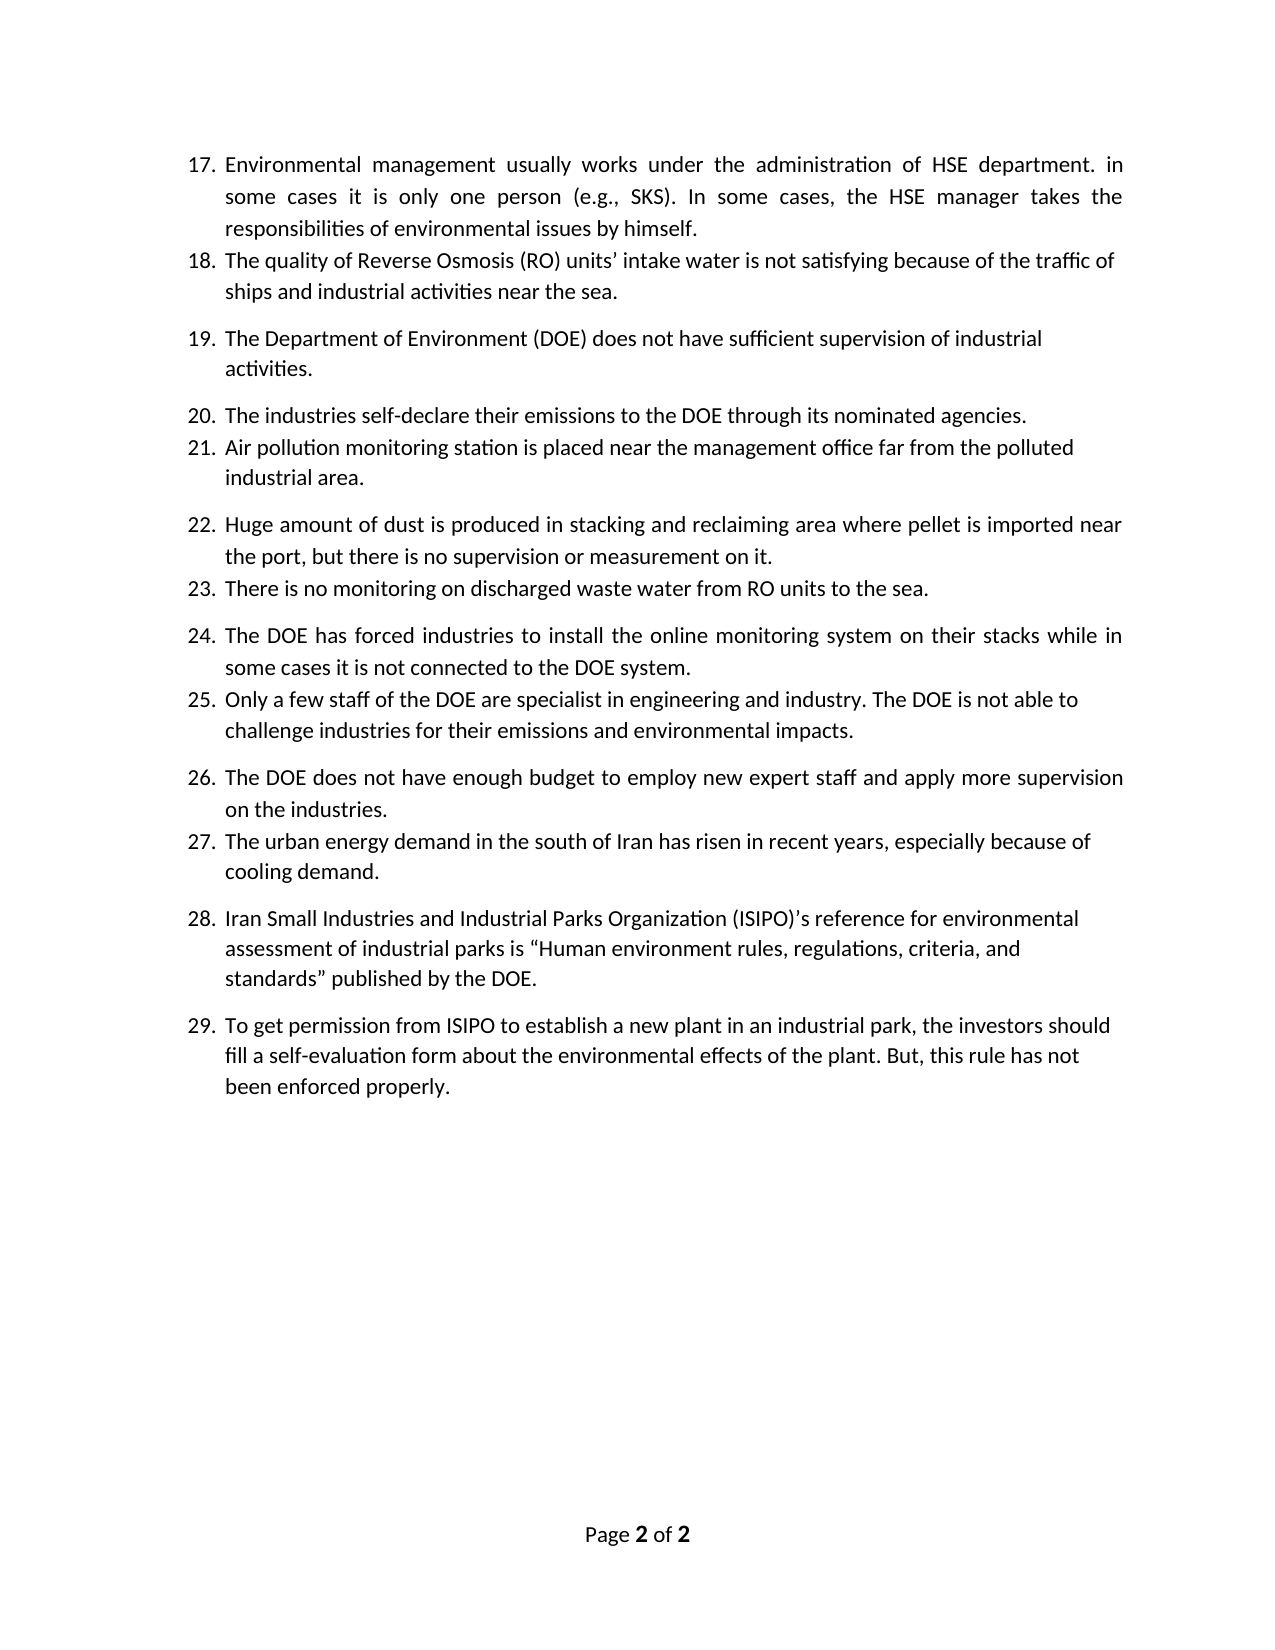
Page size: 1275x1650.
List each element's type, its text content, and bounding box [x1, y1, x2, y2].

list The DOE has forced industries to install the online monitoring system on their stacks while in some cases it is not connected to the DOE system. [187, 621, 1125, 681]
list To get permission from ISIPO to establish a new plant in an industrial park, the investors should fill a self-evaluation form about the environmental effects of the plant. But, this rule has not been enforced properly. [187, 1011, 1125, 1100]
list Air pollution monitoring station is placed near the management office far from the polluted industrial area. [187, 433, 1125, 491]
list Huge amount of dust is produced in stacking and reclaiming area where pellet is imported near the port, but there is no supervision or measurement on it. [187, 510, 1125, 570]
list The quality of Reverse Osmosis (RO) units’ intake water is not satisfying because of the traffic of ships and industrial activities near the sea. [187, 247, 1125, 305]
list Environmental management usually works under the administration of HSE department. in some cases it is only one person (e.g., SKS). In some cases, the HSE manager takes the responsibilities of environmental issues by himself. [187, 150, 1125, 242]
list Only a few staff of the DOE are specialist in engineering and industry. The DOE is not able to challenge industries for their emissions and environmental impacts. [187, 686, 1125, 744]
list Iran Small Industries and Industrial Parks Organization (ISIPO)’s reference for environmental assessment of industrial parks is “Human environment rules, regulations, criteria, and standards” published by the DOE. [187, 904, 1125, 993]
list The Department of Environment (DOE) does not have sufficient supervision of industrial activities. [187, 324, 1125, 382]
list The DOE does not have enough budget to employ new expert staff and apply more supervision on the industries. [187, 763, 1125, 823]
list The industries self-declare their emissions to the DOE through its nominated agencies. [187, 401, 1125, 429]
list There is no monitoring on discharged waste water from RO units to the sea. [187, 574, 1125, 602]
list The urban energy demand in the south of Iran has risen in recent years, especially because of cooling demand. [187, 827, 1125, 885]
